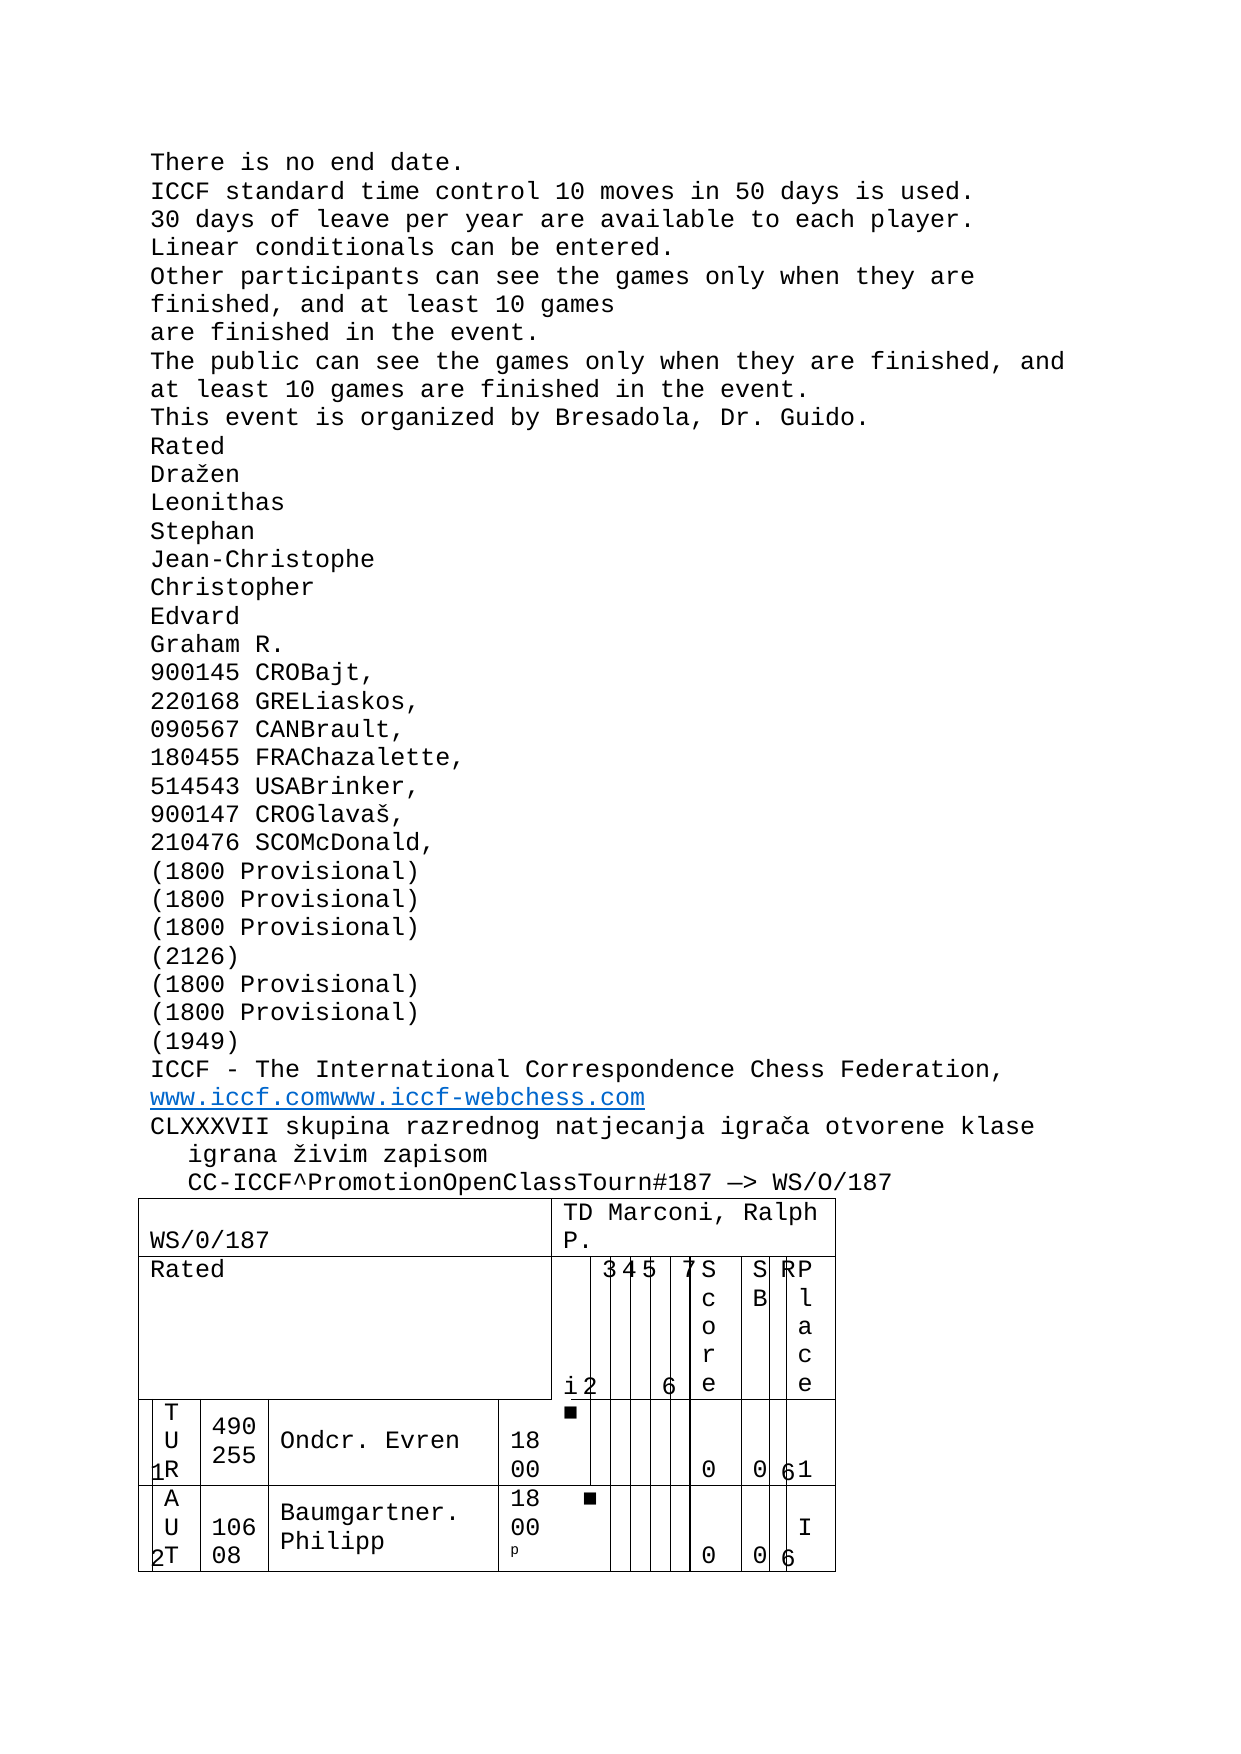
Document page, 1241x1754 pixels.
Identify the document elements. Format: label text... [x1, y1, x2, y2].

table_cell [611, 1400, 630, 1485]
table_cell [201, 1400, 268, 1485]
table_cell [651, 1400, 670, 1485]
text ICCF standard time control 10 moves in 50 days is used. [150, 178, 1090, 207]
text 180455 FRA Chazalette, [150, 745, 1090, 773]
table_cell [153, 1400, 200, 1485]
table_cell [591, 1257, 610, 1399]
text 514543 USA Brinker, [150, 773, 1090, 802]
text The public can see the games only when they are finished, and at least 10 games are finished in the event. This event is organized by Bresadola, Dr. Guido. [150, 348, 1090, 433]
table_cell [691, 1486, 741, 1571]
text 220168 GRE Liaskos, [150, 688, 1090, 717]
text Dražen [150, 462, 1090, 490]
text Leonithas Stephan [150, 490, 1090, 547]
text (1800 Provisional) (1800 Provisional) [150, 972, 1090, 1028]
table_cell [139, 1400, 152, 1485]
text (1800 Provisional) [150, 858, 1090, 887]
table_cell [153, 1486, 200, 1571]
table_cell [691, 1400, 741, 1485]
text (1949) [150, 1028, 1090, 1057]
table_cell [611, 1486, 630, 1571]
text 090567 CAN Brault, [150, 717, 1090, 745]
text CLXXXVII skupina razrednog natjecanja igrača otvorene klase igrana živim zapisom CC-ICCF^PromotionOpenClassTourn#187 —> WS/O/187 [150, 1113, 1090, 1198]
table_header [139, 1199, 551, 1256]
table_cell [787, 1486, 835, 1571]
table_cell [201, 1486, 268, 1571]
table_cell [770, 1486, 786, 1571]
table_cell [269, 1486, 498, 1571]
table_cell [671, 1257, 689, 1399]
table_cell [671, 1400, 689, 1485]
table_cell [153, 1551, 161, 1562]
text Linear conditionals can be entered. [150, 235, 1090, 263]
text 30 days of leave per year are available to each player. [150, 207, 1090, 235]
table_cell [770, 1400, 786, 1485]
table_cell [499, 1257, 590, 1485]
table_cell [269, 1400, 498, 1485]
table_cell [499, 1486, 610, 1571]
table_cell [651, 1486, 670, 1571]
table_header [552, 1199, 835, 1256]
text Other participants can see the games only when they are finished, and at least 10 games are finished in the event. [150, 263, 1090, 348]
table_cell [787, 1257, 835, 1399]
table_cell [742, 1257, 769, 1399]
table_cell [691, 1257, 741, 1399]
text Jean-Christophe Christopher Edvard Graham R. [150, 547, 1090, 660]
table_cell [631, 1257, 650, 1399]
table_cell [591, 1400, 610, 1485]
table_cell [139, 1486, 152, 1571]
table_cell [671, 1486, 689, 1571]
text There is no end date. [150, 150, 1090, 178]
text Rated [150, 433, 1090, 462]
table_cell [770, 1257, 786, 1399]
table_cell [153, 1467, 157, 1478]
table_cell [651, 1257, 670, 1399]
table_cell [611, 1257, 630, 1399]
text ICCF - The International Correspondence Chess Federation, www.iccf.comwww.iccf-webchess.com [150, 1057, 1090, 1113]
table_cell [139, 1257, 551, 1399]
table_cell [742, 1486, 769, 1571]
text 900145 CRO Bajt, [150, 660, 1090, 688]
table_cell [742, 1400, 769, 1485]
text 210476 SCO McDonald, [150, 830, 1090, 858]
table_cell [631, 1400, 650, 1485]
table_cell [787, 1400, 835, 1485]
text (1800 Provisional) (1800 Provisional) (2126) [150, 887, 1090, 972]
text 900147 CRO Glavaš, [150, 802, 1090, 830]
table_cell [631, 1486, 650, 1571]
